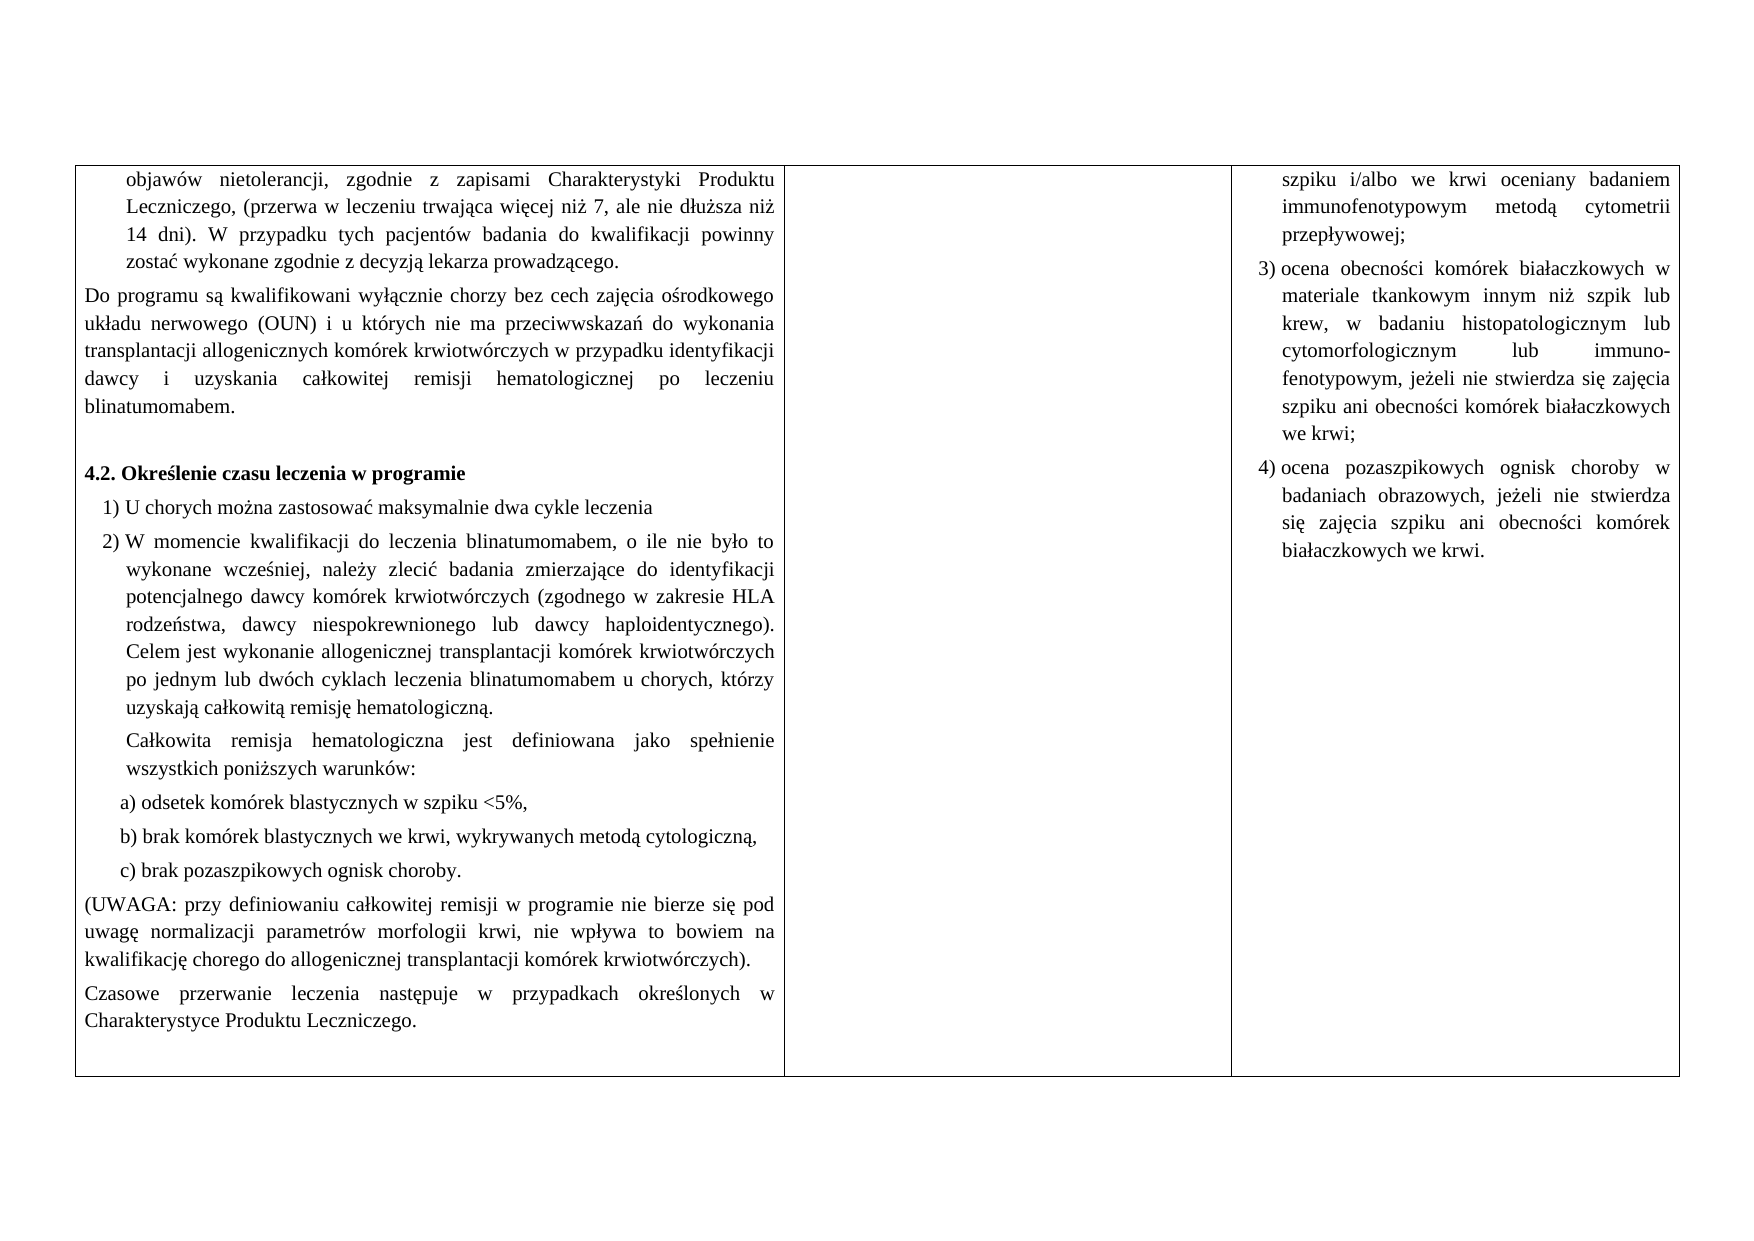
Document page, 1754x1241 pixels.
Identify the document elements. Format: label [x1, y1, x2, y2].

table_cell [76, 166, 784, 1076]
table_cell [785, 166, 1231, 1076]
table_cell [1232, 166, 1679, 1076]
